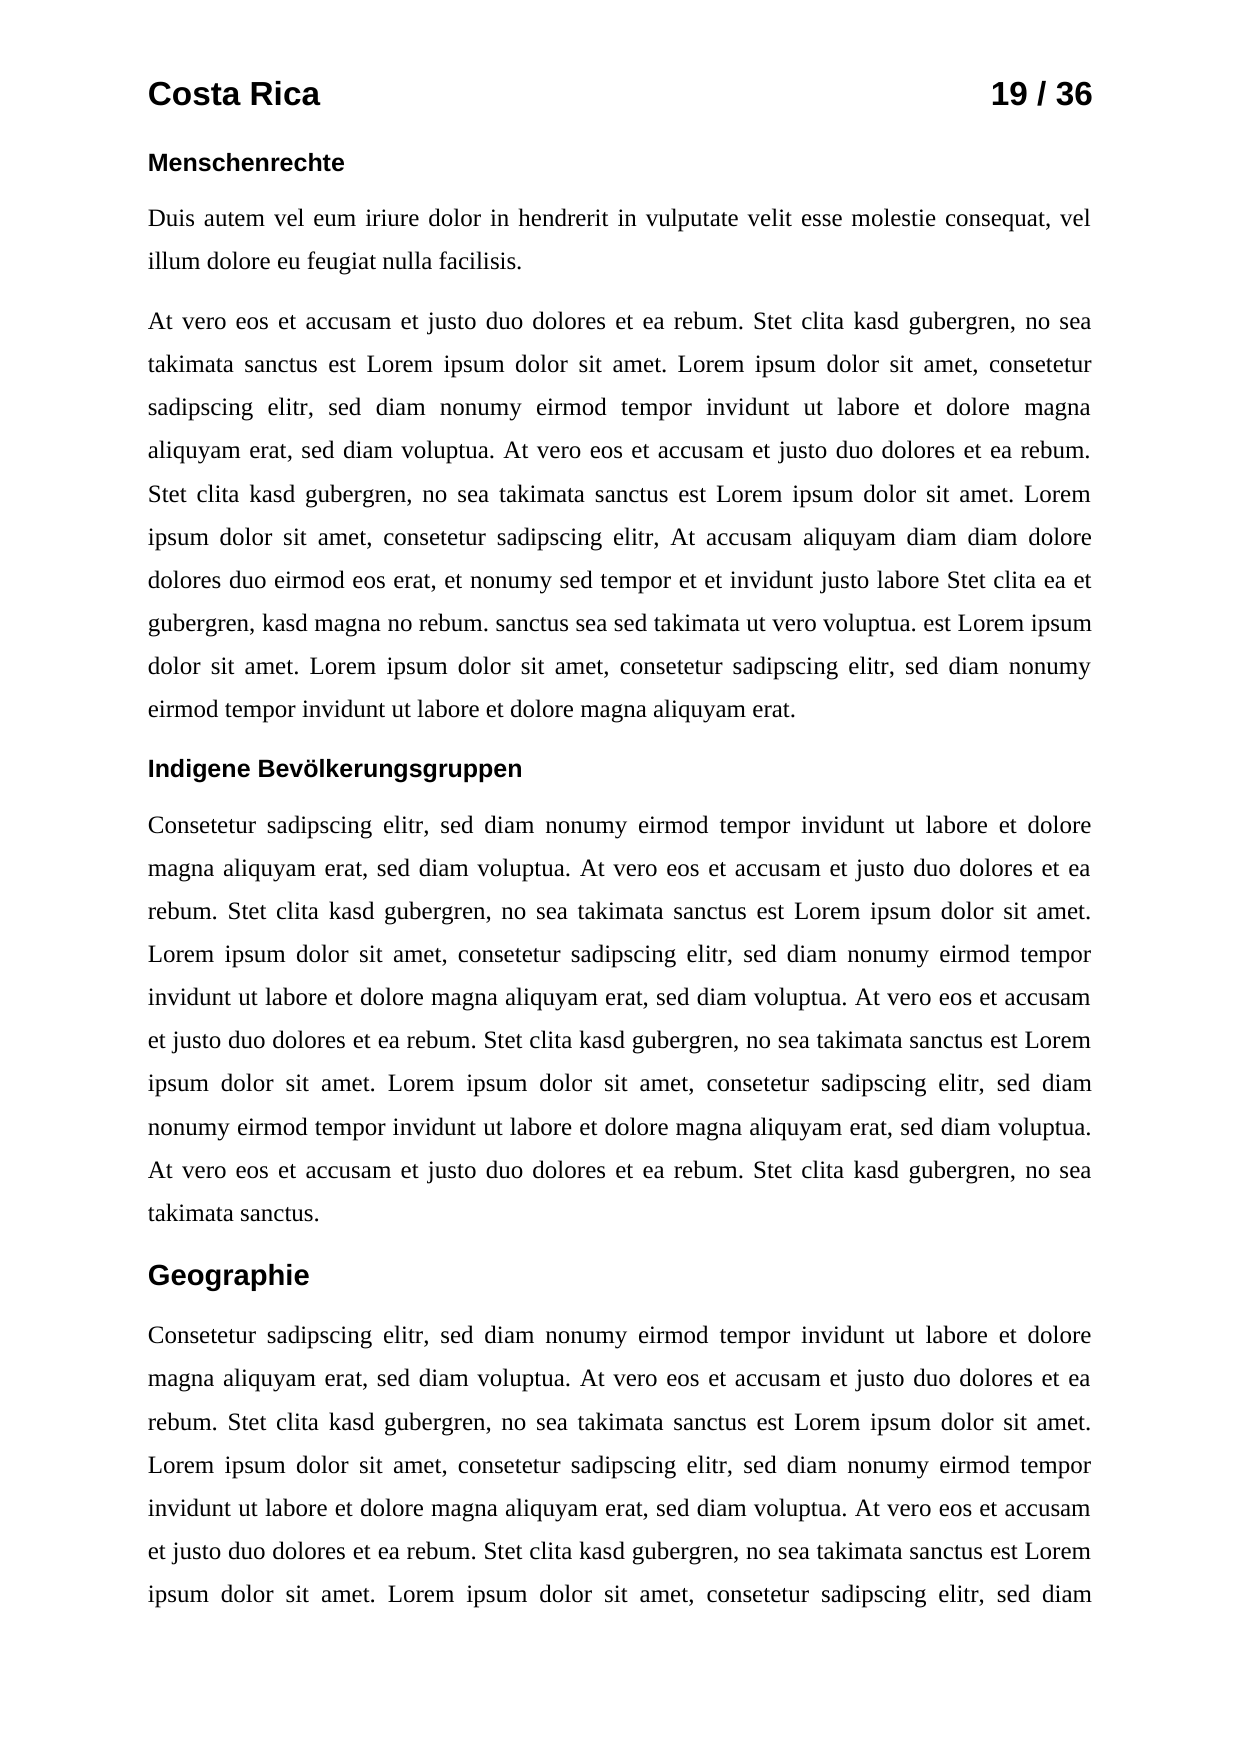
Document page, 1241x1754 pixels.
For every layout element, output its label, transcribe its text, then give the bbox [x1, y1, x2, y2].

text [148, 1320, 1093, 1608]
subtitle Menschenrechte [148, 148, 1093, 176]
text At vero eos et accusam et justo duo dolores et ea rebum. Stet clita kasd gubergren, no sea takimata sanctus est Lorem ipsum dolor sit amet. Lorem ipsum dolor sit amet, consetetur sadipscing elitr, sed diam nonumy eirmod tempor invidunt ut labore et dolore magna aliquyam erat, sed diam voluptua. At vero eos et accusam et justo duo dolores et ea rebum. Stet clita kasd gubergren, no sea takimata sanctus est Lorem ipsum dolor sit amet. Lorem ipsum dolor sit amet, consetetur sadipscing elitr, At accusam aliquyam diam diam dolore dolores duo eirmod eos erat, et nonumy sed tempor et et invidunt justo labore Stet clita ea et gubergren, kasd magna no rebum. sanctus sea sed takimata ut vero voluptua. est Lorem ipsum dolor sit amet. Lorem ipsum dolor sit amet, consetetur sadipscing elitr, sed diam nonumy eirmod tempor invidunt ut labore et dolore magna aliquyam erat. [148, 306, 1093, 723]
subtitle Indigene Bevölkerungsgruppen [148, 754, 1093, 783]
text Duis autem vel eum iriure dolor in hendrerit in vulputate velit esse molestie consequat, vel illum dolore eu feugiat nulla facilisis. [148, 203, 1093, 275]
subtitle Geographie [148, 1258, 1093, 1291]
